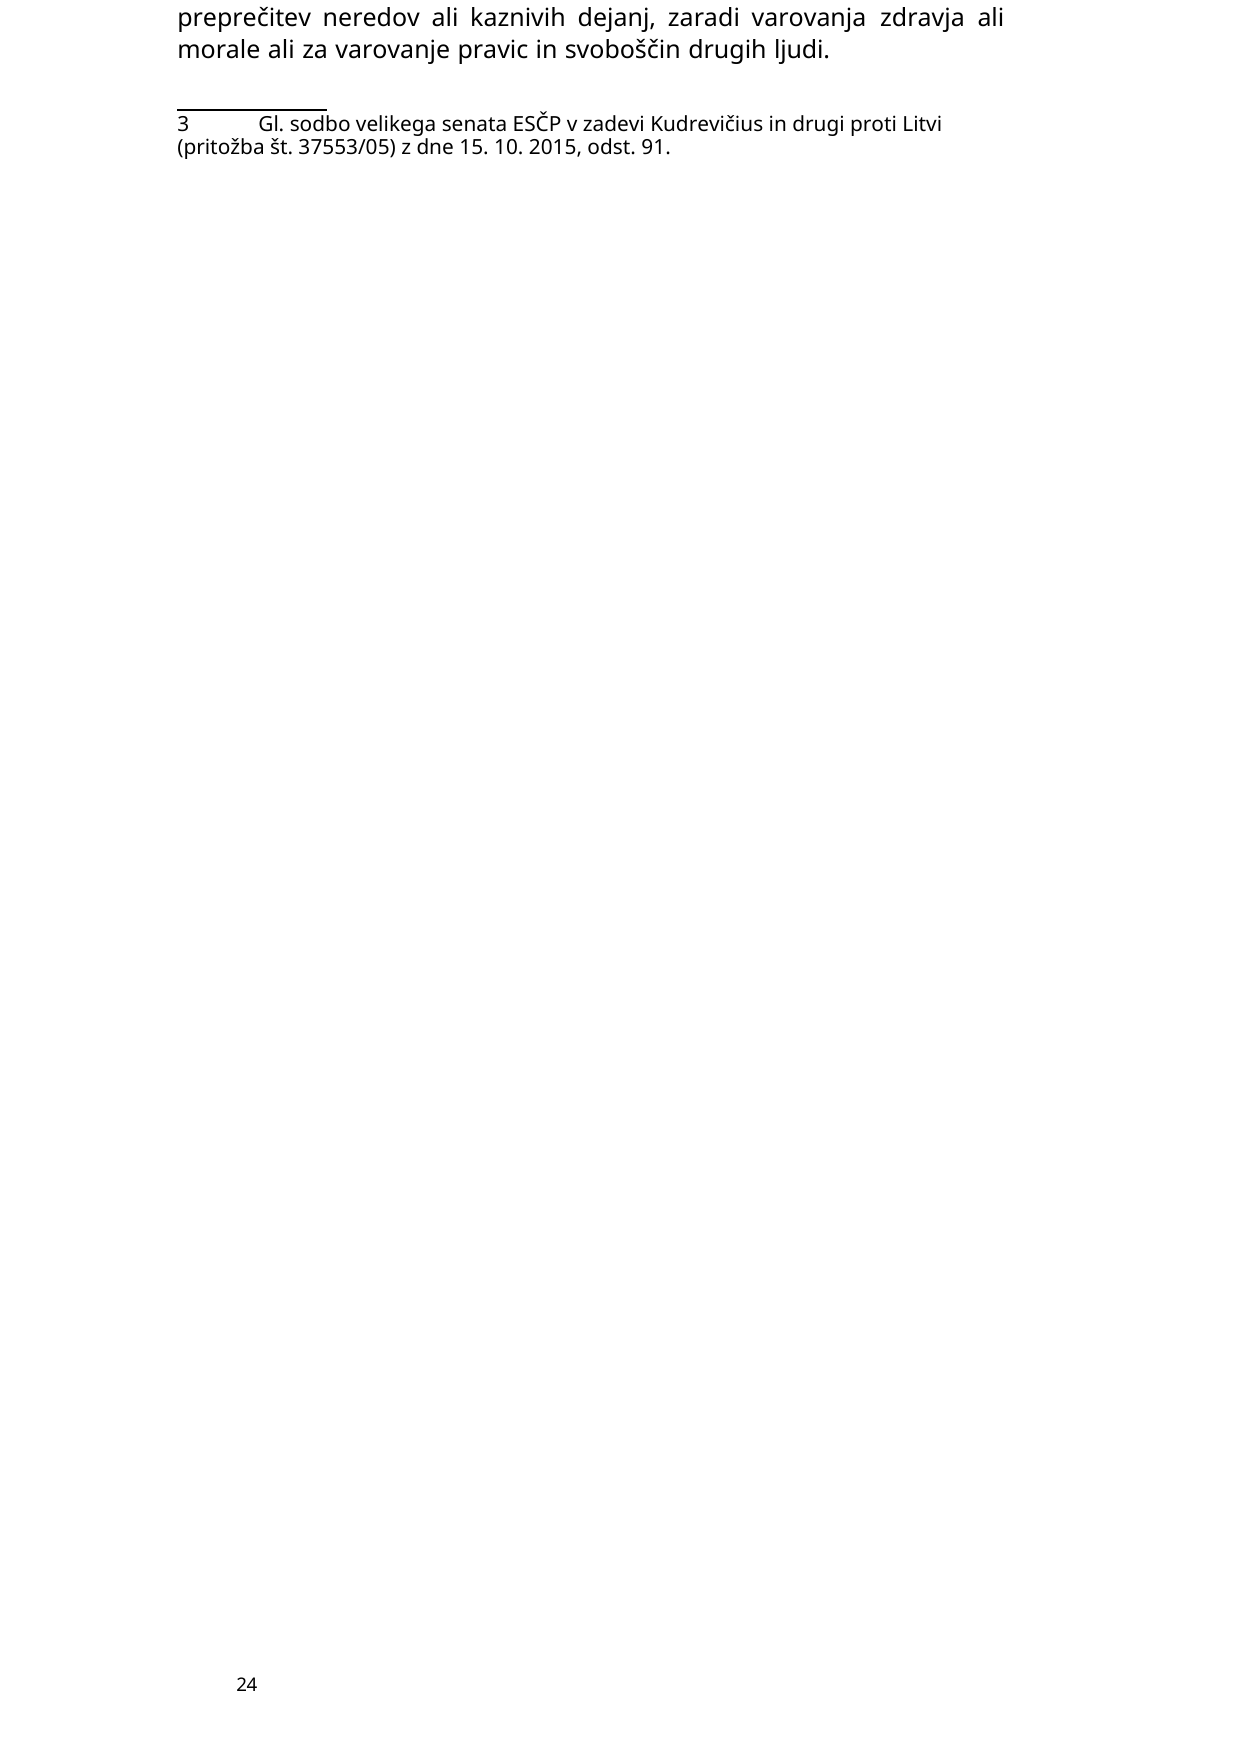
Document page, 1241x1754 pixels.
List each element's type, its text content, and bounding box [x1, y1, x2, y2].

list Gl. sodbo velikega senata ESČP v zadevi Kudrevičius in drugi proti Litvi (pritožba št. 37553/05) z dne 15. 10. 2015, odst. 91. [177, 112, 1004, 161]
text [177, 0, 1004, 65]
